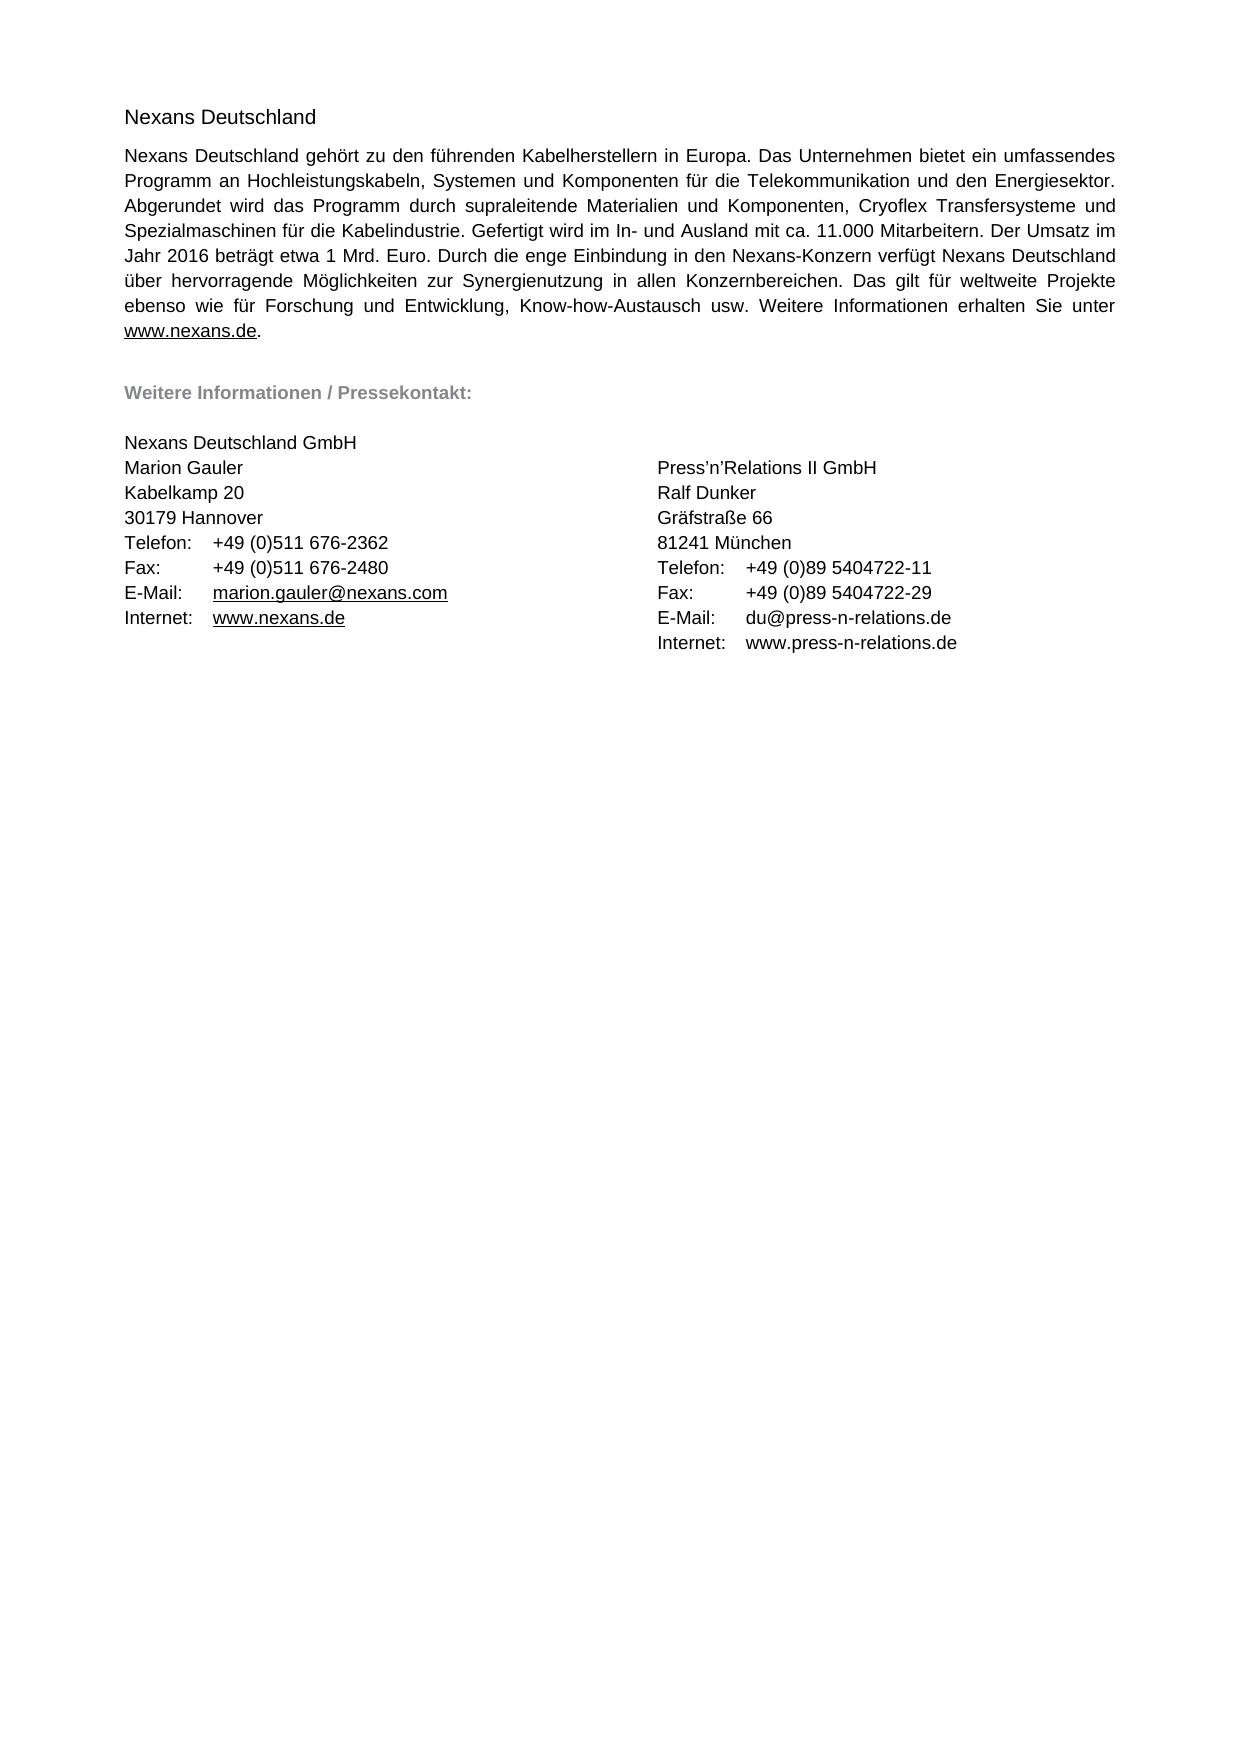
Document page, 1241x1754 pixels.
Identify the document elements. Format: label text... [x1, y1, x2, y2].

text Weitere Informationen / Pressekontakt: [124, 378, 1116, 403]
text Nexans Deutschland [124, 103, 1116, 128]
text Nexans Deutschland gehört zu den führenden Kabelherstellern in Europa. Das Unternehmen bietet ein umfassendes Programm an Hochleistungskabeln, Systemen und Komponenten für die Telekommunikation und den Energiesektor. Abgerundet wird das Programm durch supraleitende Materialien und Komponenten, Cryoflex Transfersysteme und Spezialmaschinen für die Kabelindustrie. Gefertigt wird im In- und Ausland mit ca. 11.000 Mitarbeitern. Der Umsatz im Jahr 2016 beträgt etwa 1 Mrd. Euro. Durch die enge Einbindung in den Nexans-Konzern verfügt Nexans Deutschland über hervorragende Möglichkeiten zur Synergienutzung in allen Konzernbereichen. Das gilt für weltweite Projekte ebenso wie für Forschung und Entwicklung, Know-how-Austausch usw. Weitere Informationen erhalten Sie unter www.nexans.de. [124, 141, 1116, 341]
text Press’n’Relations II GmbH Ralf Dunker Gräfstraße 66 81241 München Telefon: +49 (0)89 5404722-11 Fax: +49 (0)89 5404722-29 E-Mail: du@press-n-relations.de Internet: www.press-n-relations.de [657, 453, 1116, 653]
text Nexans Deutschland GmbH Marion Gauler Kabelkamp 20 30179 Hannover Telefon: +49 (0)511 676-2362 Fax: +49 (0)511 676-2480 E-Mail: marion.gauler@nexans.com Internet: www.nexans.de [124, 428, 583, 628]
